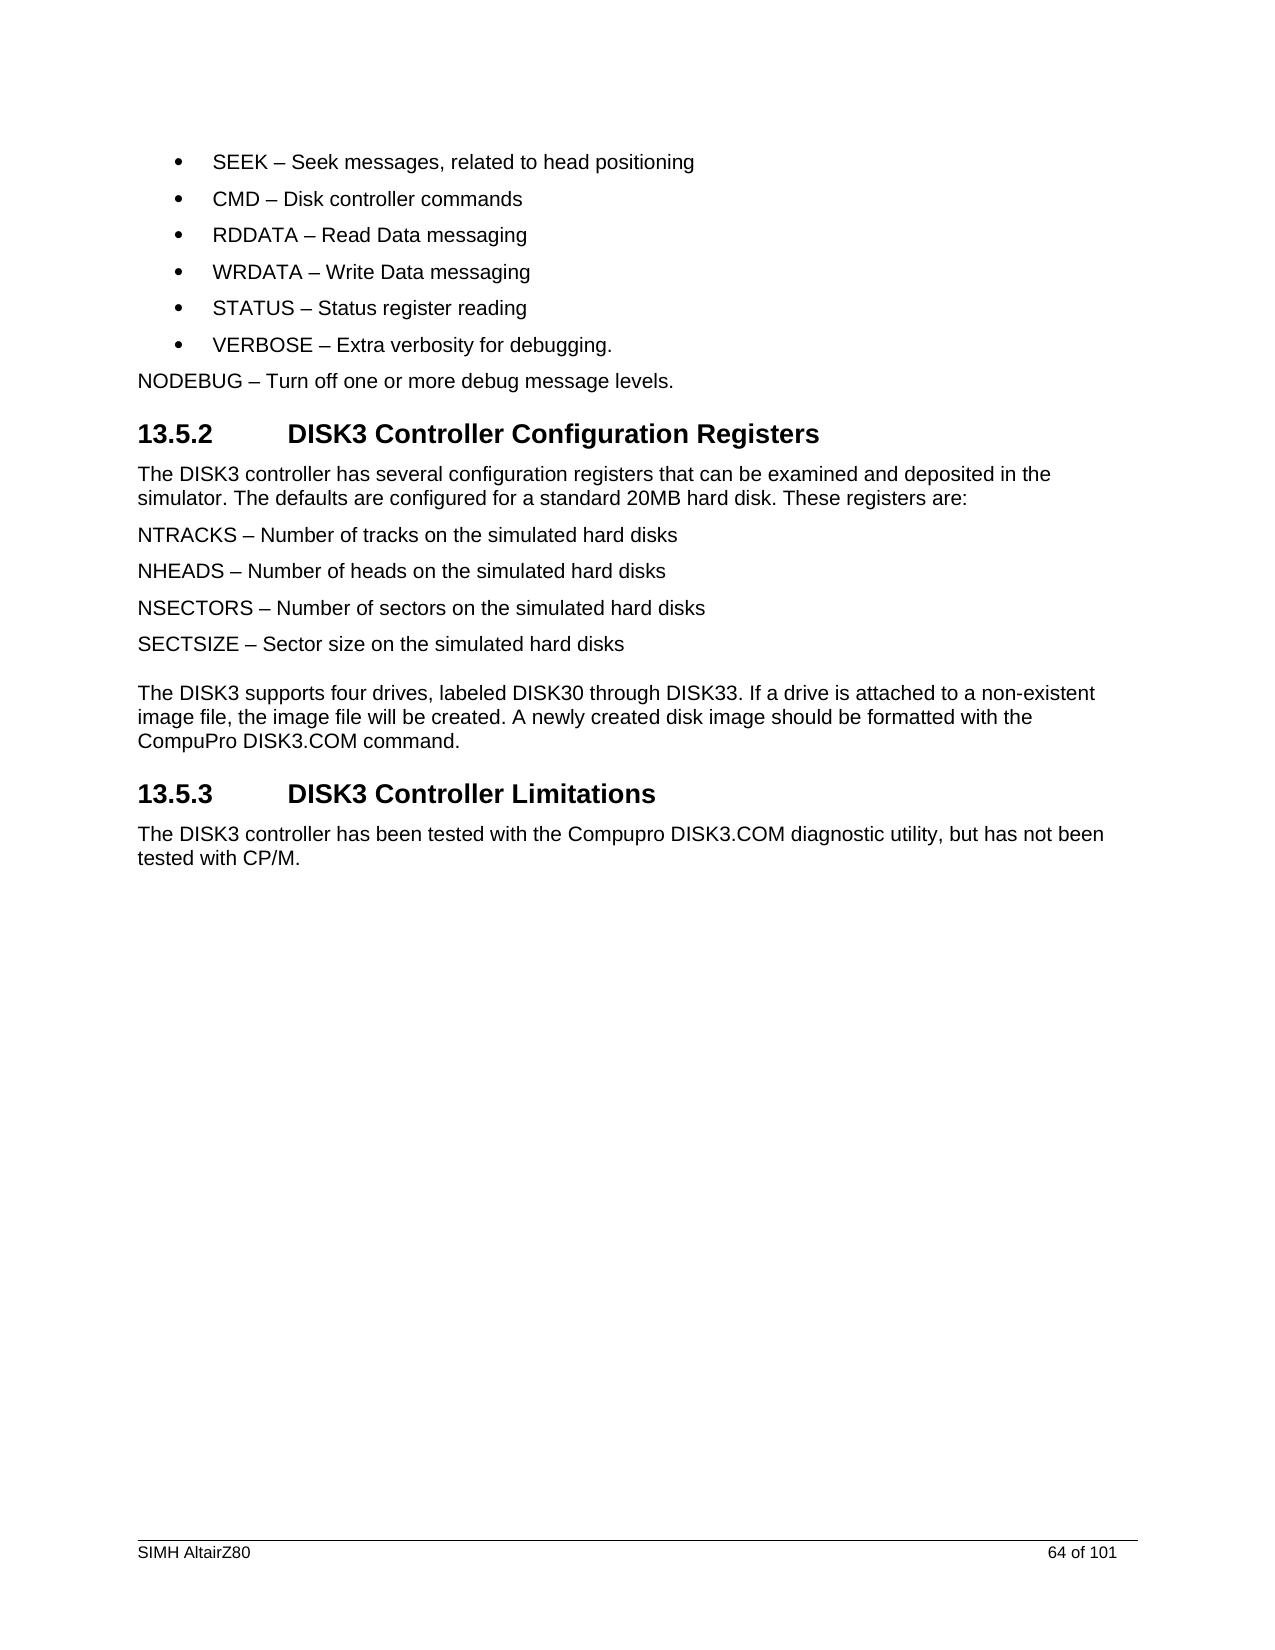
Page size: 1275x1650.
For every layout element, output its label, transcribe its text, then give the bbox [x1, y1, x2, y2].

text The DISK3 supports four drives, labeled DISK30 through DISK33. If a drive is attached to a non-existent image file, the image file will be created. A newly created disk image should be formatted with the CompuPro DISK3.COM command. [137, 681, 1138, 753]
text SECTSIZE – Sector size on the simulated hard disks [137, 632, 1138, 656]
subtitle DISK3 Controller Configuration Registers [137, 418, 1138, 449]
text NTRACKS – Number of tracks on the simulated hard disks [137, 522, 1138, 546]
subtitle DISK3 Controller Limitations [137, 778, 1138, 809]
text The DISK3 controller has several configuration registers that can be examined and deposited in the simulator. The defaults are configured for a standard 20MB hard disk. These registers are: [137, 462, 1138, 510]
list CMD – Disk controller commands [175, 187, 1138, 211]
list VERBOSE – Extra verbosity for debugging. [175, 333, 1138, 357]
list STATUS – Status register reading [175, 296, 1138, 320]
text NODEBUG – Turn off one or more debug message levels. [137, 369, 1138, 393]
list SEEK – Seek messages, related to head positioning [175, 150, 1138, 174]
list RDDATA – Read Data messaging [175, 223, 1138, 247]
text The DISK3 controller has been tested with the Compupro DISK3.COM diagnostic utility, but has not been tested with CP/M. [137, 821, 1138, 869]
text NHEADS – Number of heads on the simulated hard disks [137, 559, 1138, 583]
text NSECTORS – Number of sectors on the simulated hard disks [137, 595, 1138, 619]
list WRDATA – Write Data messaging [175, 260, 1138, 284]
